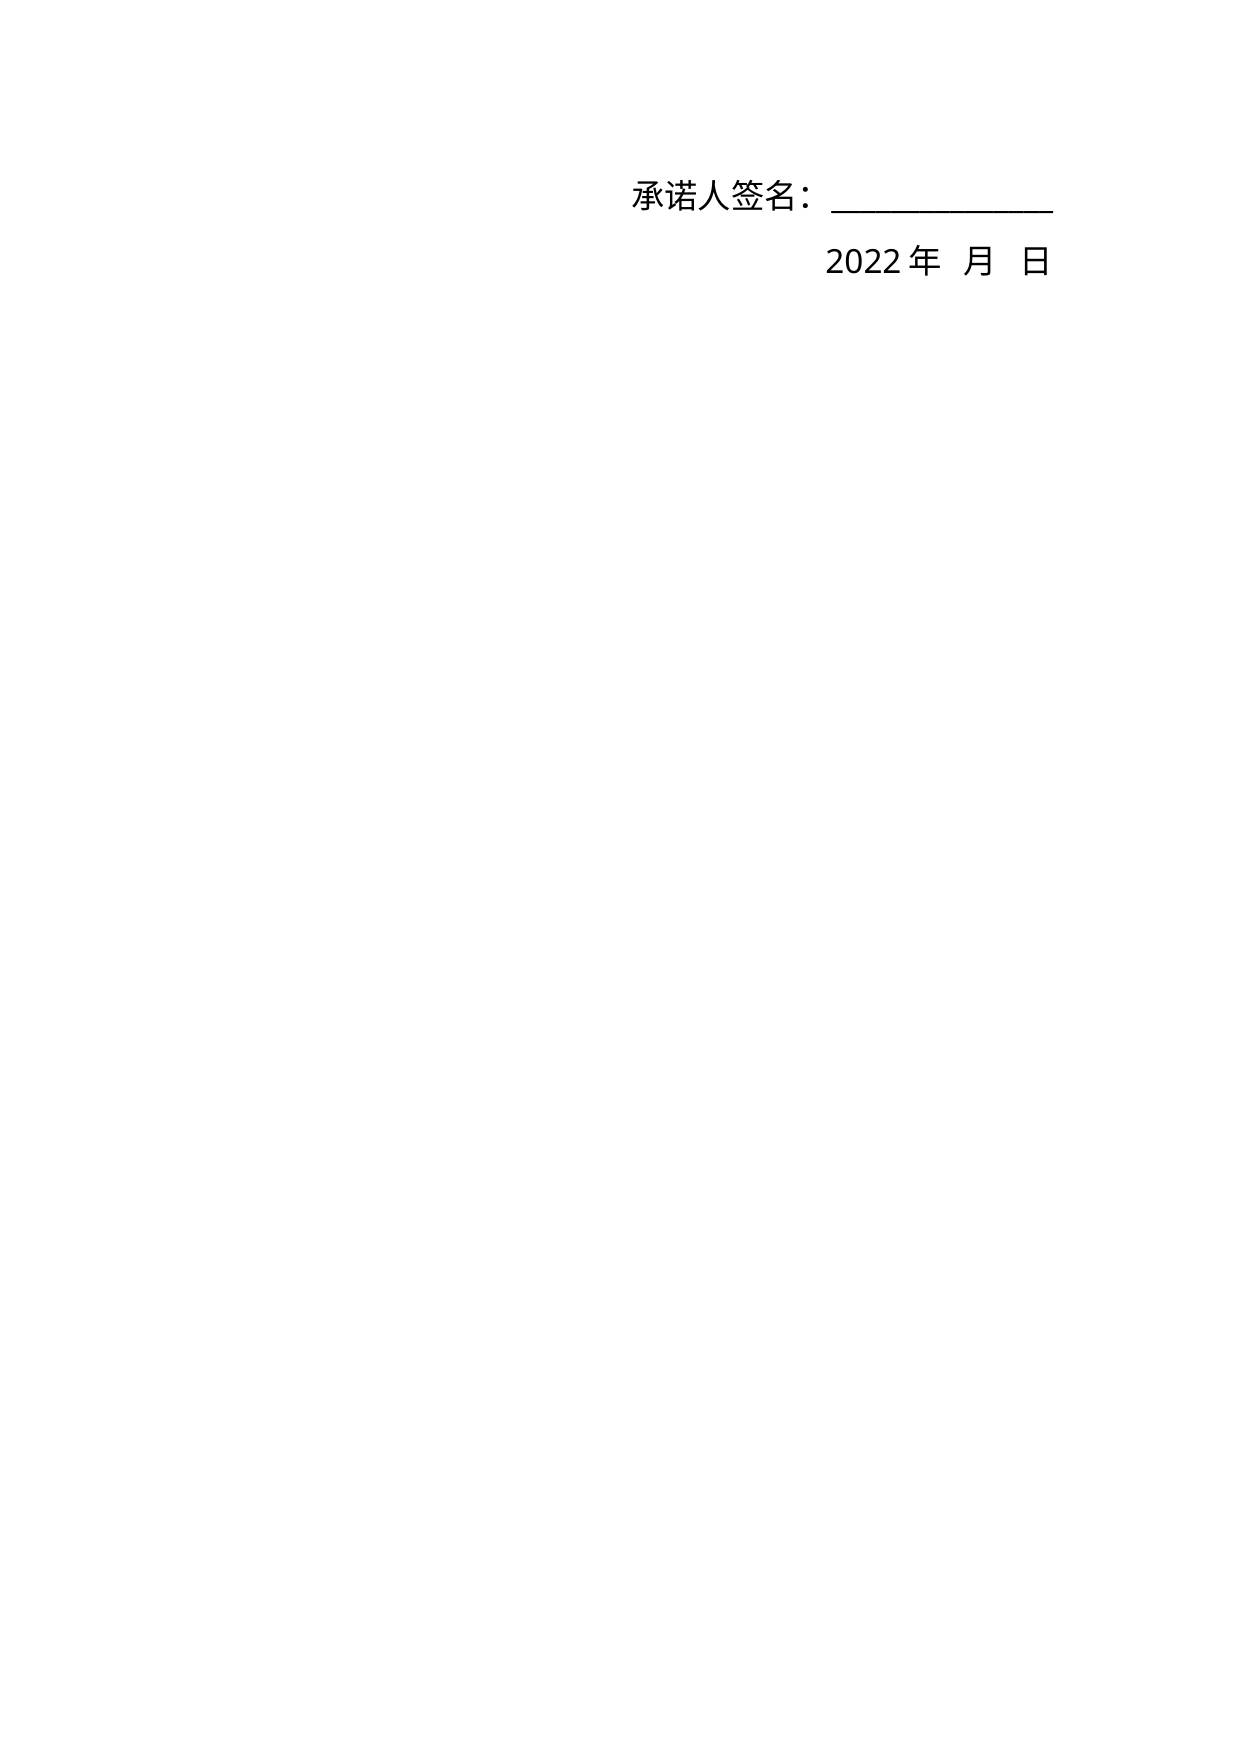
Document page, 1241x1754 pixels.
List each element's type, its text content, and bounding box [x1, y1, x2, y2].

text 2022年 月 日 [187, 227, 1053, 292]
text 承诺人签名：_______________ [187, 162, 1053, 227]
